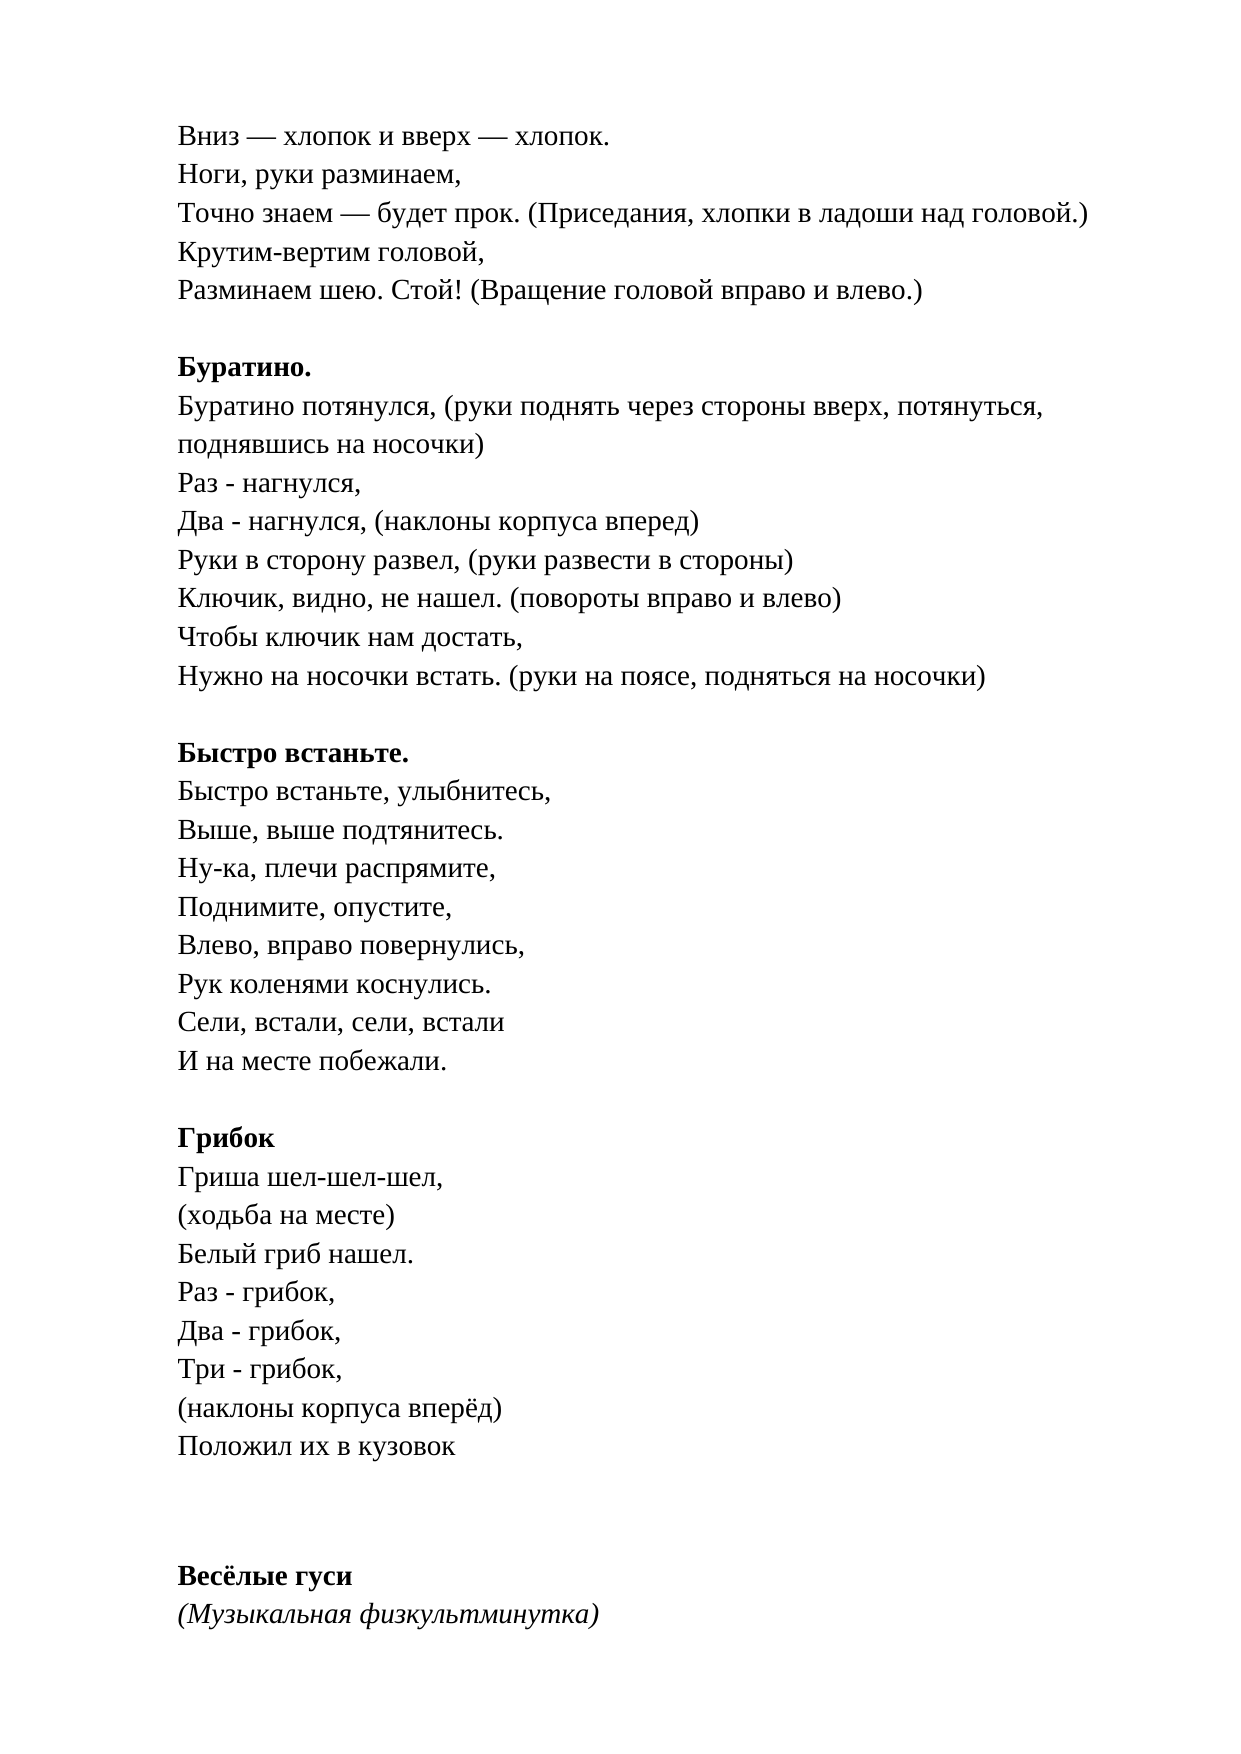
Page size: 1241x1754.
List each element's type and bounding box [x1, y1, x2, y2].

text [177, 118, 1152, 1533]
text [177, 1558, 1152, 1630]
